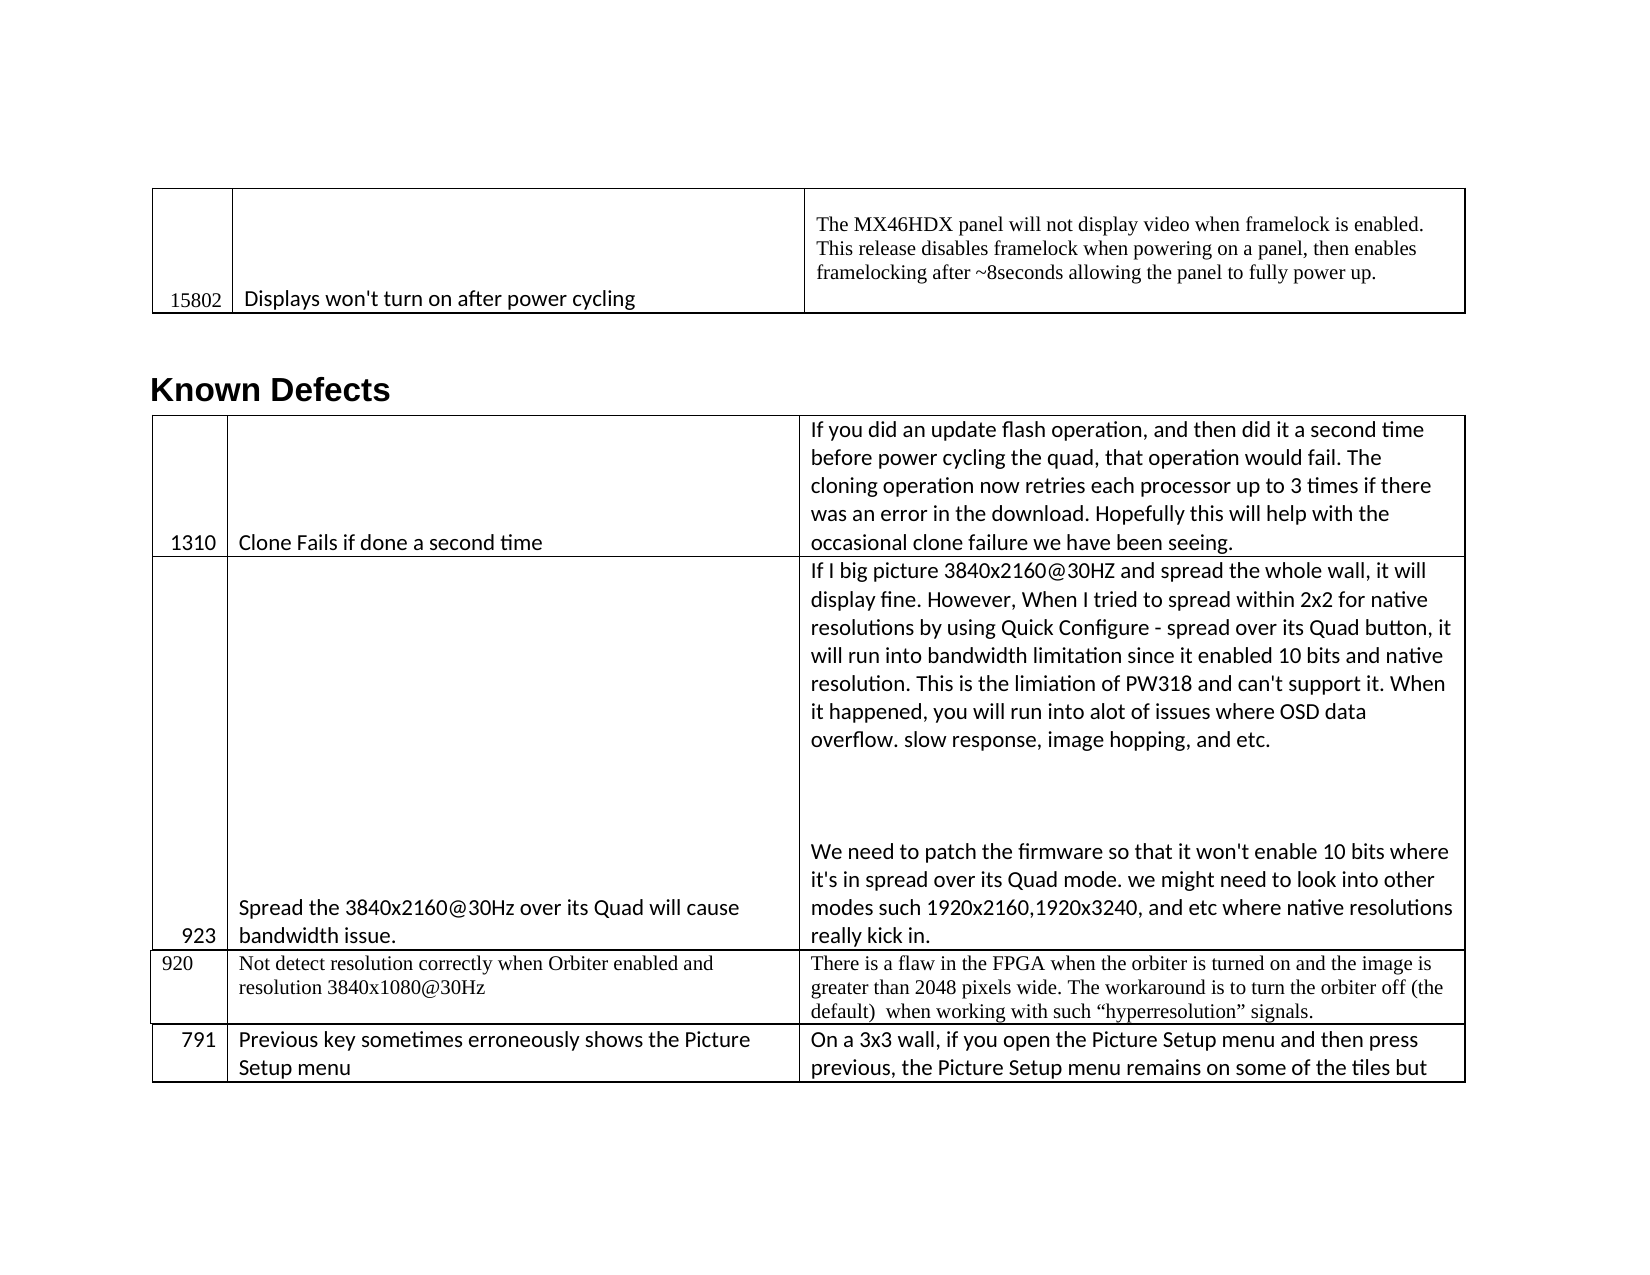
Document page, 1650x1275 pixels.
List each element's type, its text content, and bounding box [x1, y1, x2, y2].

table_cell 15802 [153, 189, 232, 312]
table_header 1310 [153, 416, 227, 556]
table_header Not detect resolution correctly when Orbiter enabled and resolution 3840x1080@30Hz [228, 951, 799, 1023]
table_cell If I big picture 3840x2160@30HZ and spread the whole wall, it will display fine. However, When I tried to spread within 2x2 for native resolutions by using Quick Configure - spread over its Quad button, it will run into bandwidth limitation since it enabled 10 bits and native resolution. This is the limiation of PW318 and can't support it. When it happened, you will run into alot of issues where OSD data overflow. slow response, image hopping, and etc. We need to patch the firmware so that it won't enable 10 bits where it's in spread over its Quad mode. we might need to look into other modes such 1920x2160,1920x3240, and etc where native resolutions really kick in. [800, 557, 1464, 949]
table_header Clone Fails if done a second time [228, 416, 799, 556]
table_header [228, 1025, 799, 1081]
table_header 791 [153, 1025, 227, 1081]
table_header 920 [151, 951, 227, 1023]
subtitle Known Defects [150, 370, 1500, 408]
table_cell Displays won't turn on after power cycling [233, 189, 804, 312]
table_cell Spread the 3840x2160@30Hz over its Quad will cause bandwidth issue. [228, 557, 799, 949]
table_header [800, 1025, 1464, 1081]
table_cell 923 [153, 557, 227, 949]
table_header If you did an update flash operation, and then did it a second time before power cycling the quad, that operation would fail. The cloning operation now retries each processor up to 3 times if there was an error in the download. Hopefully this will help with the occasional clone failure we have been seeing. [800, 416, 1464, 556]
table_header There is a flaw in the FPGA when the orbiter is turned on and the image is greater than 2048 pixels wide. The workaround is to turn the orbiter off (the default) when working with such “hyperresolution” signals. [800, 951, 1464, 1023]
table_cell The MX46HDX panel will not display video when framelock is enabled. This release disables framelock when powering on a panel, then enables framelocking after ~8seconds allowing the panel to fully power up. [805, 189, 1464, 312]
